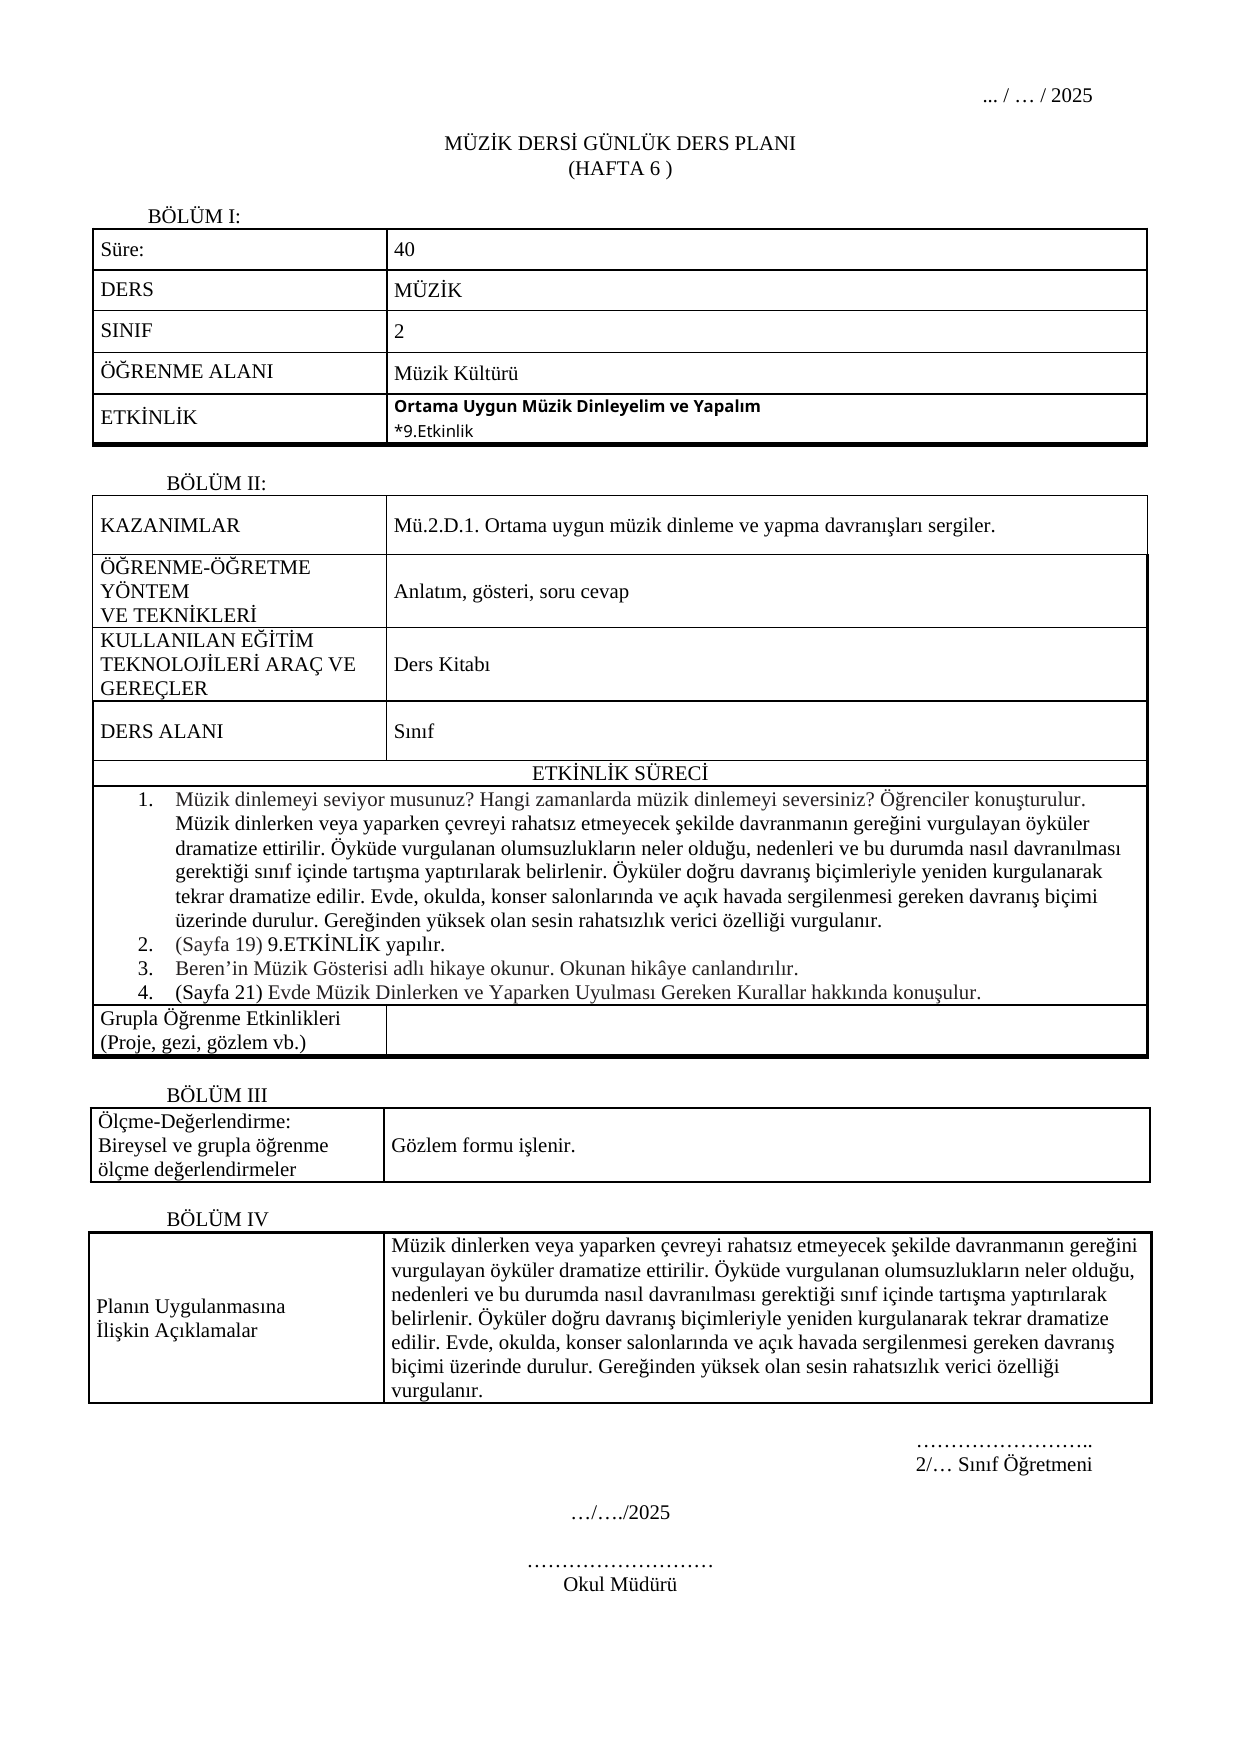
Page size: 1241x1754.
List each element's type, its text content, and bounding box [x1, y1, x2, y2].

table_cell MÜZİK [388, 271, 1146, 310]
table_cell Müzik Kültürü [388, 353, 1146, 393]
table_cell Ders Kitabı [387, 628, 1146, 700]
text (HAFTA 6 ) [148, 155, 1093, 179]
table_header Süre: [94, 230, 386, 269]
table_cell ÖĞRENME ALANI [94, 353, 386, 393]
table_cell 2 [388, 311, 1146, 352]
table_header Mü.2.D.1. Ortama uygun müzik dinleme ve yapma davranışları sergiler. [387, 496, 1147, 554]
table_cell ÖĞRENME-ÖĞRETME YÖNTEM VE TEKNİKLERİ [93, 555, 386, 627]
table_header Gözlem formu işlenir. [385, 1109, 1149, 1181]
table_cell Grupla Öğrenme Etkinlikleri (Proje, gezi, gözlem vb.) [94, 1006, 386, 1054]
text 2/… Sınıf Öğretmeni [148, 1452, 1093, 1476]
subtitle BÖLÜM IV [148, 1207, 1093, 1231]
text BÖLÜM II: [148, 471, 1093, 495]
table_header KAZANIMLAR [93, 496, 386, 554]
table_cell DERS ALANI [94, 702, 386, 759]
text MÜZİK DERSİ GÜNLÜK DERS PLANI [148, 131, 1093, 155]
text ... / … / 2025 [148, 83, 1093, 107]
table_header Planın Uygulanmasına İlişkin Açıklamalar [90, 1234, 383, 1402]
table_cell DERS [94, 271, 386, 310]
table_header Ölçme-Değerlendirme: Bireysel ve grupla öğrenme ölçme değerlendirmeler [92, 1109, 383, 1181]
table_cell [387, 1006, 1146, 1054]
table_cell ETKİNLİK SÜRECİ [94, 761, 1146, 785]
table_cell Müzik dinlemeyi seviyor musunuz? Hangi zamanlarda müzik dinlemeyi seversiniz? Öğrenciler konuşturulur. Müzik dinlerken veya yaparken çevreyi rahatsız etmeyecek şekilde davranmanın gereğini vurgulayan öyküler dramatize ettirilir. Öyküde vurgulanan olumsuzlukların neler olduğu, nedenleri ve bu durumda nasıl davranılması gerektiği sınıf içinde tartışma yaptırılarak belirlenir. Öyküler doğru davranış biçimleriyle yeniden kurgulanarak tekrar dramatize edilir. Evde, okulda, konser salonlarında ve açık havada sergilenmesi gereken davranış biçimi üzerinde durulur. Gereğinden yüksek olan sesin rahatsızlık verici özelliği vurgulanır. (Sayfa 19) 9.ETKİNLİK yapılır. Beren’in Müzik Gösterisi adlı hikaye okunur. Okunan hikâye canlandırılır. (Sayfa 21) Evde Müzik Dinlerken ve Yaparken Uyulması Gereken Kurallar hakkında konuşulur. [94, 787, 1146, 1004]
subtitle BÖLÜM III [148, 1083, 1093, 1107]
table_cell Anlatım, gösteri, soru cevap [387, 555, 1146, 627]
table_cell SINIF [94, 311, 386, 352]
table_cell Sınıf [387, 702, 1146, 759]
table_header 40 [388, 230, 1146, 269]
text BÖLÜM I: [148, 203, 1093, 228]
table_cell ETKİNLİK [94, 395, 386, 442]
text ……………………… [148, 1548, 1093, 1572]
table_header Müzik dinlerken veya yaparken çevreyi rahatsız etmeyecek şekilde davranmanın gereğini vurgulayan öyküler dramatize ettirilir. Öyküde vurgulanan olumsuzlukların neler olduğu, nedenleri ve bu durumda nasıl davranılması gerektiği sınıf içinde tartışma yaptırılarak belirlenir. Öyküler doğru davranış biçimleriyle yeniden kurgulanarak tekrar dramatize edilir. Evde, okulda, konser salonlarında ve açık havada sergilenmesi gereken davranış biçimi üzerinde durulur. Gereğinden yüksek olan sesin rahatsızlık verici özelliği vurgulanır. [385, 1234, 1150, 1402]
table_cell KULLANILAN EĞİTİM TEKNOLOJİLERİ ARAÇ VE GEREÇLER [93, 628, 386, 700]
text …/…./2025 [148, 1500, 1093, 1524]
text Okul Müdürü [148, 1572, 1093, 1596]
text …………………….. [148, 1428, 1093, 1452]
table_cell Ortama Uygun Müzik Dinleyelim ve Yapalım *9.Etkinlik [388, 395, 1146, 442]
